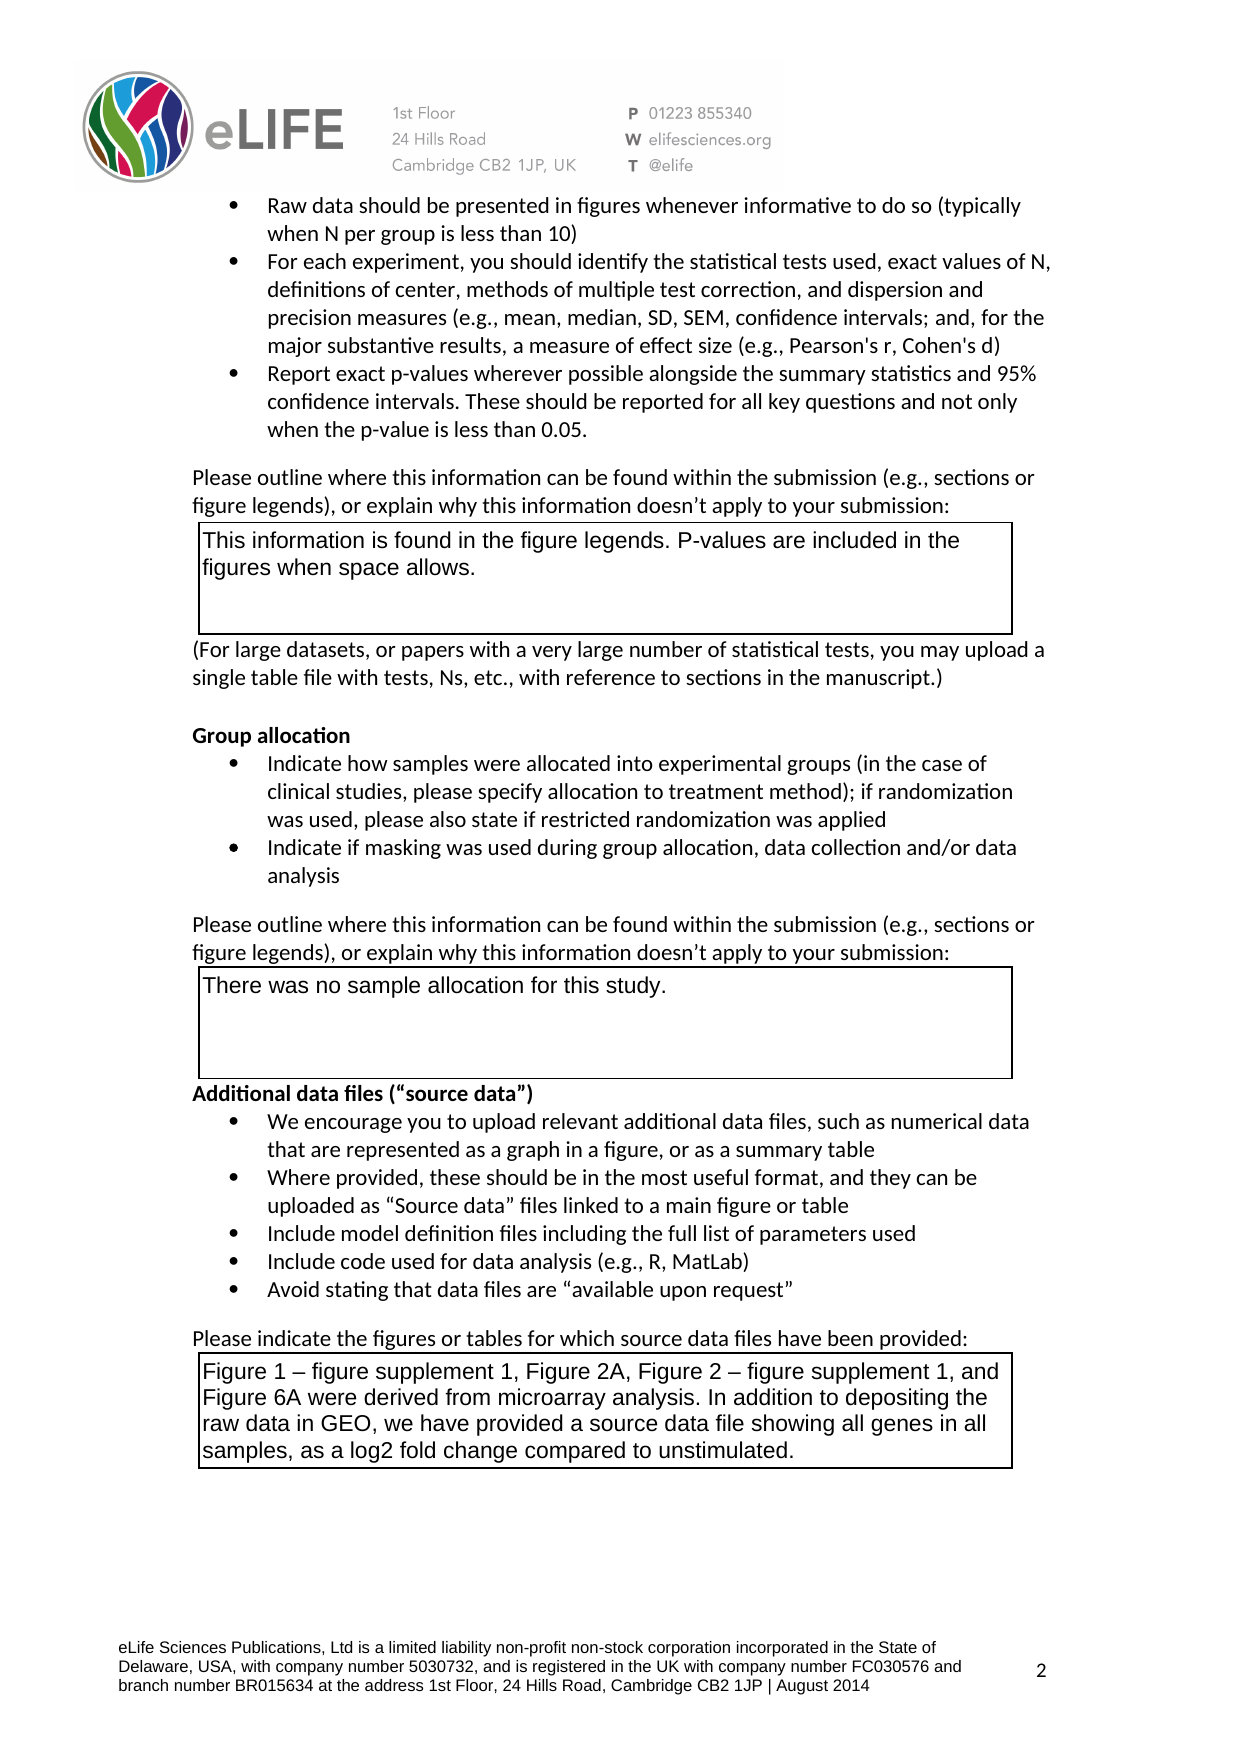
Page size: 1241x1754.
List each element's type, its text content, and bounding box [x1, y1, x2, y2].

text Please indicate the figures or tables for which source data files have been provided: [192, 1324, 1053, 1352]
text This information is found in the figure legends. P-values are included in the figures when space allows. [200, 525, 1011, 582]
list Indicate how samples were allocated into experimental groups (in the case of clinical studies, please specify allocation to treatment method); if randomization was used, please also state if restricted randomization was applied [229, 749, 1053, 833]
text Additional data files (“source data”) [192, 996, 1053, 1107]
list For each experiment, you should identify the statistical tests used, exact values of N, definitions of center, methods of multiple test correction, and dispersion and precision measures (e.g., mean, median, SD, SEM, confidence intervals; and, for the major substantive results, a measure of effect size (e.g., Pearson's r, Cohen's d) [229, 247, 1053, 359]
picture [73, 59, 784, 191]
text Group allocation [192, 721, 1053, 749]
list Where provided, these should be in the most useful format, and they can be uploaded as “Source data” files linked to a main figure or table [229, 1163, 1053, 1219]
list Report exact p-values wherever possible alongside the summary statistics and 95% confidence intervals. These should be reported for all key questions and not only when the p-value is less than 0.05. [229, 359, 1053, 443]
text There was no sample allocation for this study. [200, 970, 1011, 1000]
list We encourage you to upload relevant additional data files, such as numerical data that are represented as a graph in a figure, or as a summary table [229, 1107, 1053, 1163]
text Figure 1 – figure supplement 1, Figure 2A, Figure 2 – figure supplement 1, and Figure 6A were derived from microarray analysis. In addition to depositing the raw data in GEO, we have provided a source data file showing all genes in all samples, as a log2 fold change compared to unstimulated. [200, 1356, 1011, 1465]
text (For large datasets, or papers with a very large number of statistical tests, you may upload a single table file with tests, Ns, etc., with reference to sections in the manuscript.) [192, 547, 1053, 691]
list Indicate if masking was used during group allocation, data collection and/or data analysis [229, 833, 1053, 889]
list Raw data should be presented in figures whenever informative to do so (typically when N per group is less than 10) [229, 191, 1053, 247]
list Include model definition files including the full list of parameters used [229, 1219, 1053, 1247]
list Include code used for data analysis (e.g., R, MatLab) [229, 1247, 1053, 1276]
list Avoid stating that data files are “available upon request” [229, 1276, 1053, 1303]
